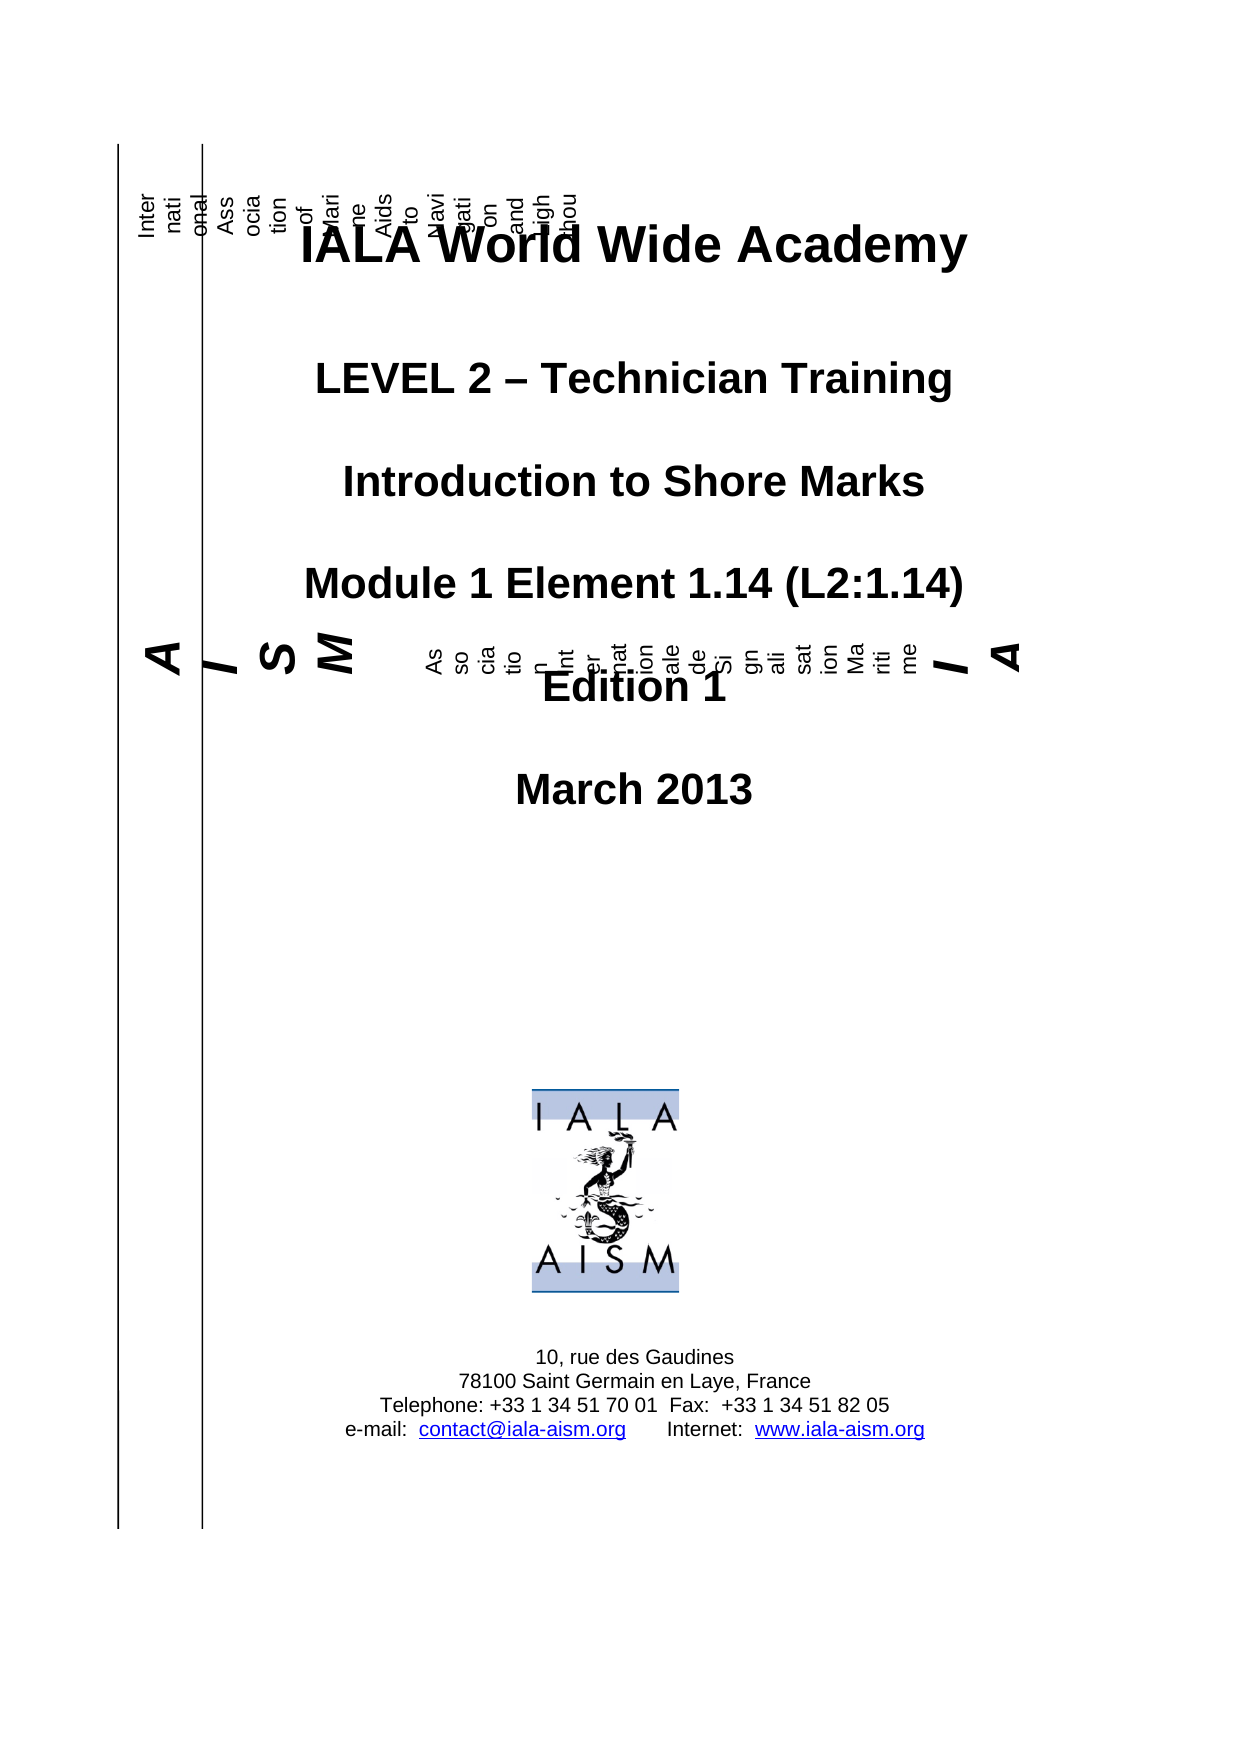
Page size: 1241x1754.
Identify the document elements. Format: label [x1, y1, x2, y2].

picture [531, 1089, 680, 1293]
